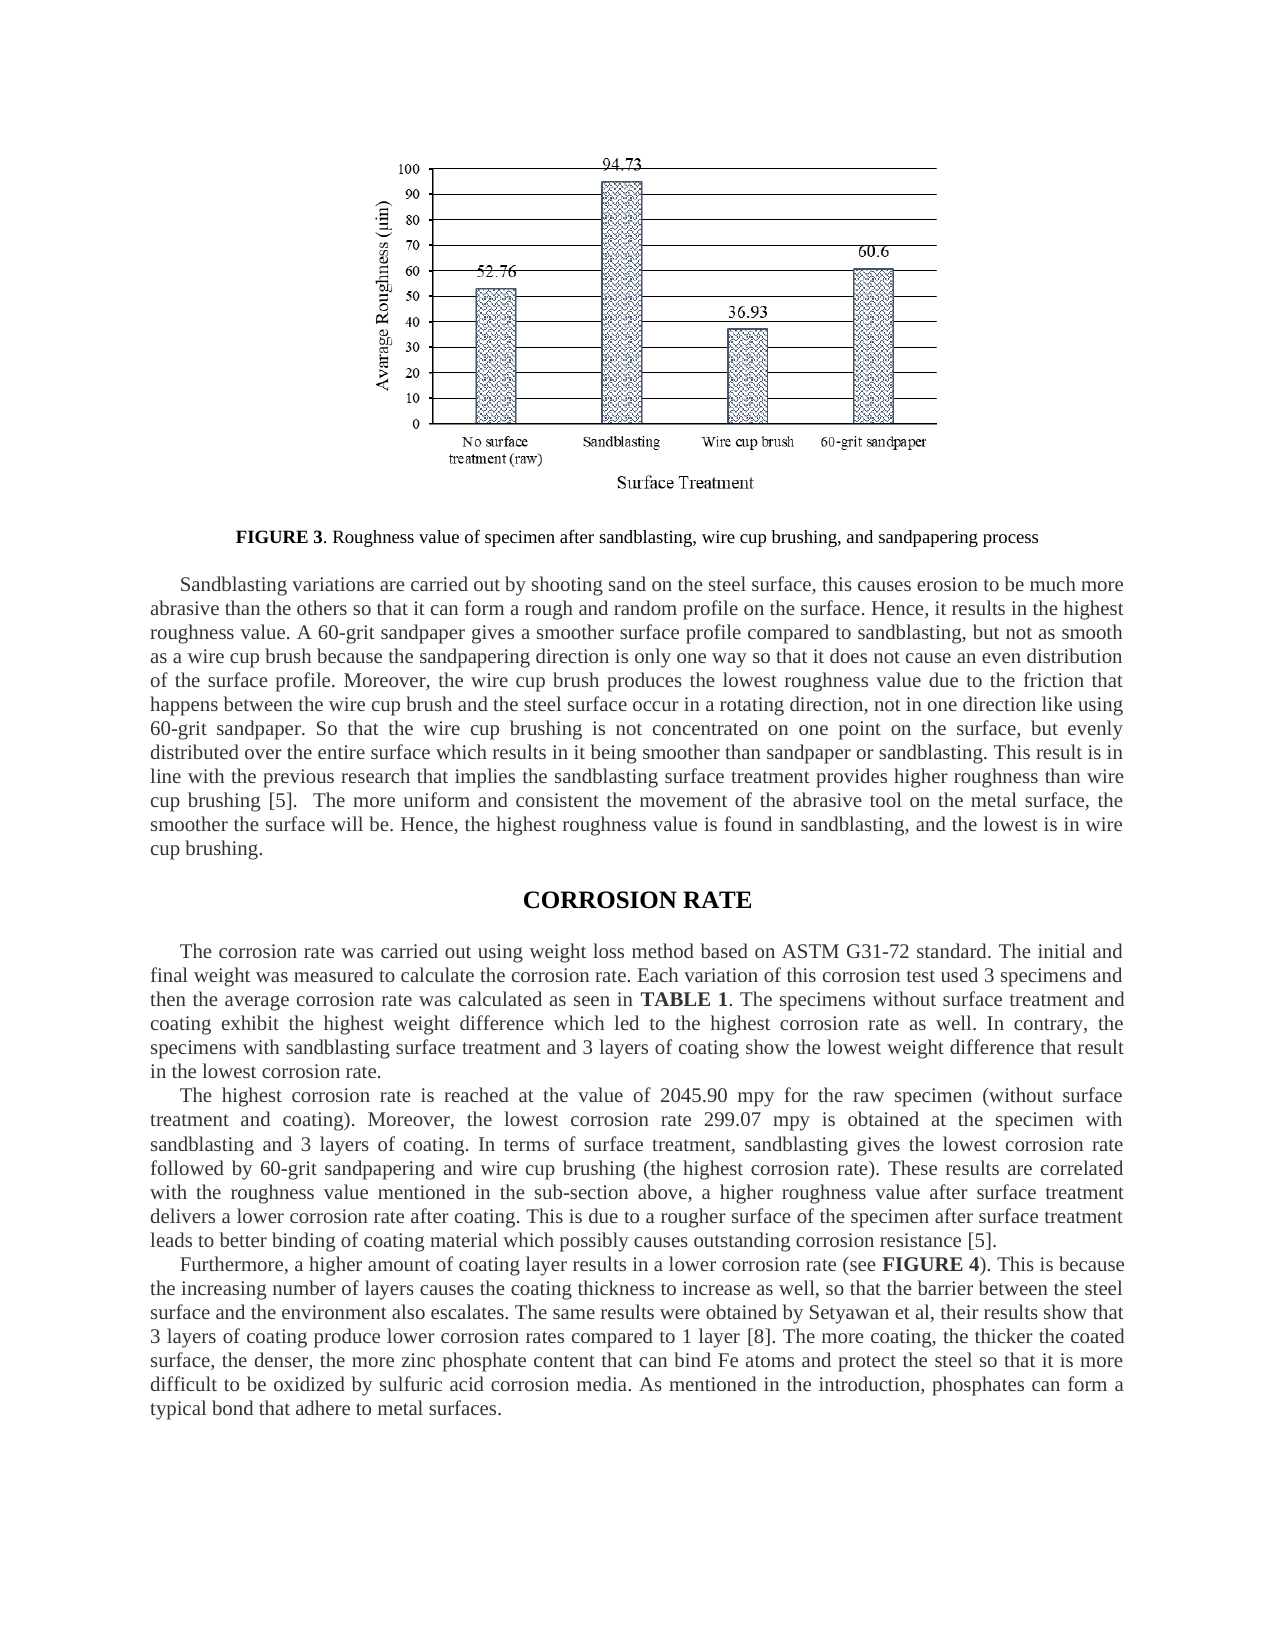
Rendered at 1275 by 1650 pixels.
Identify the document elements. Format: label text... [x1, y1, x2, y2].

text Furthermore, a higher amount of coating layer results in a lower corrosion rate (see FIGURE 4). This is because the increasing number of layers causes the coating thickness to increase as well, so that the barrier between the steel surface and the environment also escalates. The same results were obtained by Setyawan et al, their results show that 3 layers of coating produce lower corrosion rates compared to 1 layer [8]. The more coating, the thicker the coated surface, the denser, the more zinc phosphate content that can bind Fe atoms and protect the steel so that it is more difficult to be oxidized by sulfuric acid corrosion media. As mentioned in the introduction, phosphates can form a typical bond that adhere to metal surfaces. [150, 1252, 1125, 1420]
text The highest corrosion rate is reached at the value of 2045.90 mpy for the raw specimen (without surface treatment and coating). Moreover, the lowest corrosion rate 299.07 mpy is obtained at the specimen with sandblasting and 3 layers of coating. In terms of surface treatment, sandblasting gives the lowest corrosion rate followed by 60-grit sandpapering and wire cup brushing (the highest corrosion rate). These results are correlated with the roughness value mentioned in the sub-section above, a higher roughness value after surface treatment delivers a lower corrosion rate after coating. This is due to a rougher surface of the specimen after surface treatment leads to better binding of coating material which possibly causes outstanding corrosion resistance [5]. [150, 1083, 1125, 1252]
text The corrosion rate was carried out using weight loss method based on ASTM G31-72 standard. The initial and final weight was measured to calculate the corrosion rate. Each variation of this corrosion test used 3 specimens and then the average corrosion rate was calculated as seen in TABLE 1. The specimens without surface treatment and coating exhibit the highest weight difference which led to the highest corrosion rate as well. In contrary, the specimens with sandblasting surface treatment and 3 layers of coating show the lowest weight difference that result in the lowest corrosion rate. [150, 939, 1125, 1083]
text FIGURE 3. Roughness value of specimen after sandblasting, wire cup brushing, and sandpapering process [150, 526, 1125, 547]
picture [350, 150, 955, 514]
subtitle CORROSION RATE [150, 885, 1125, 914]
text Sandblasting variations are carried out by shooting sand on the steel surface, this causes erosion to be much more abrasive than the others so that it can form a rough and random profile on the surface. Hence, it results in the highest roughness value. A 60-grit sandpaper gives a smoother surface profile compared to sandblasting, but not as smooth as a wire cup brush because the sandpapering direction is only one way so that it does not cause an even distribution of the surface profile. Moreover, the wire cup brush produces the lowest roughness value due to the friction that happens between the wire cup brush and the steel surface occur in a rotating direction, not in one direction like using 60-grit sandpaper. So that the wire cup brushing is not concentrated on one point on the surface, but evenly distributed over the entire surface which results in it being smoother than sandpaper or sandblasting. This result is in line with the previous research that implies the sandblasting surface treatment provides higher roughness than wire cup brushing [5]. The more uniform and consistent the movement of the abrasive tool on the metal surface, the smoother the surface will be. Hence, the highest roughness value is found in sandblasting, and the lowest is in wire cup brushing. [150, 571, 1125, 860]
